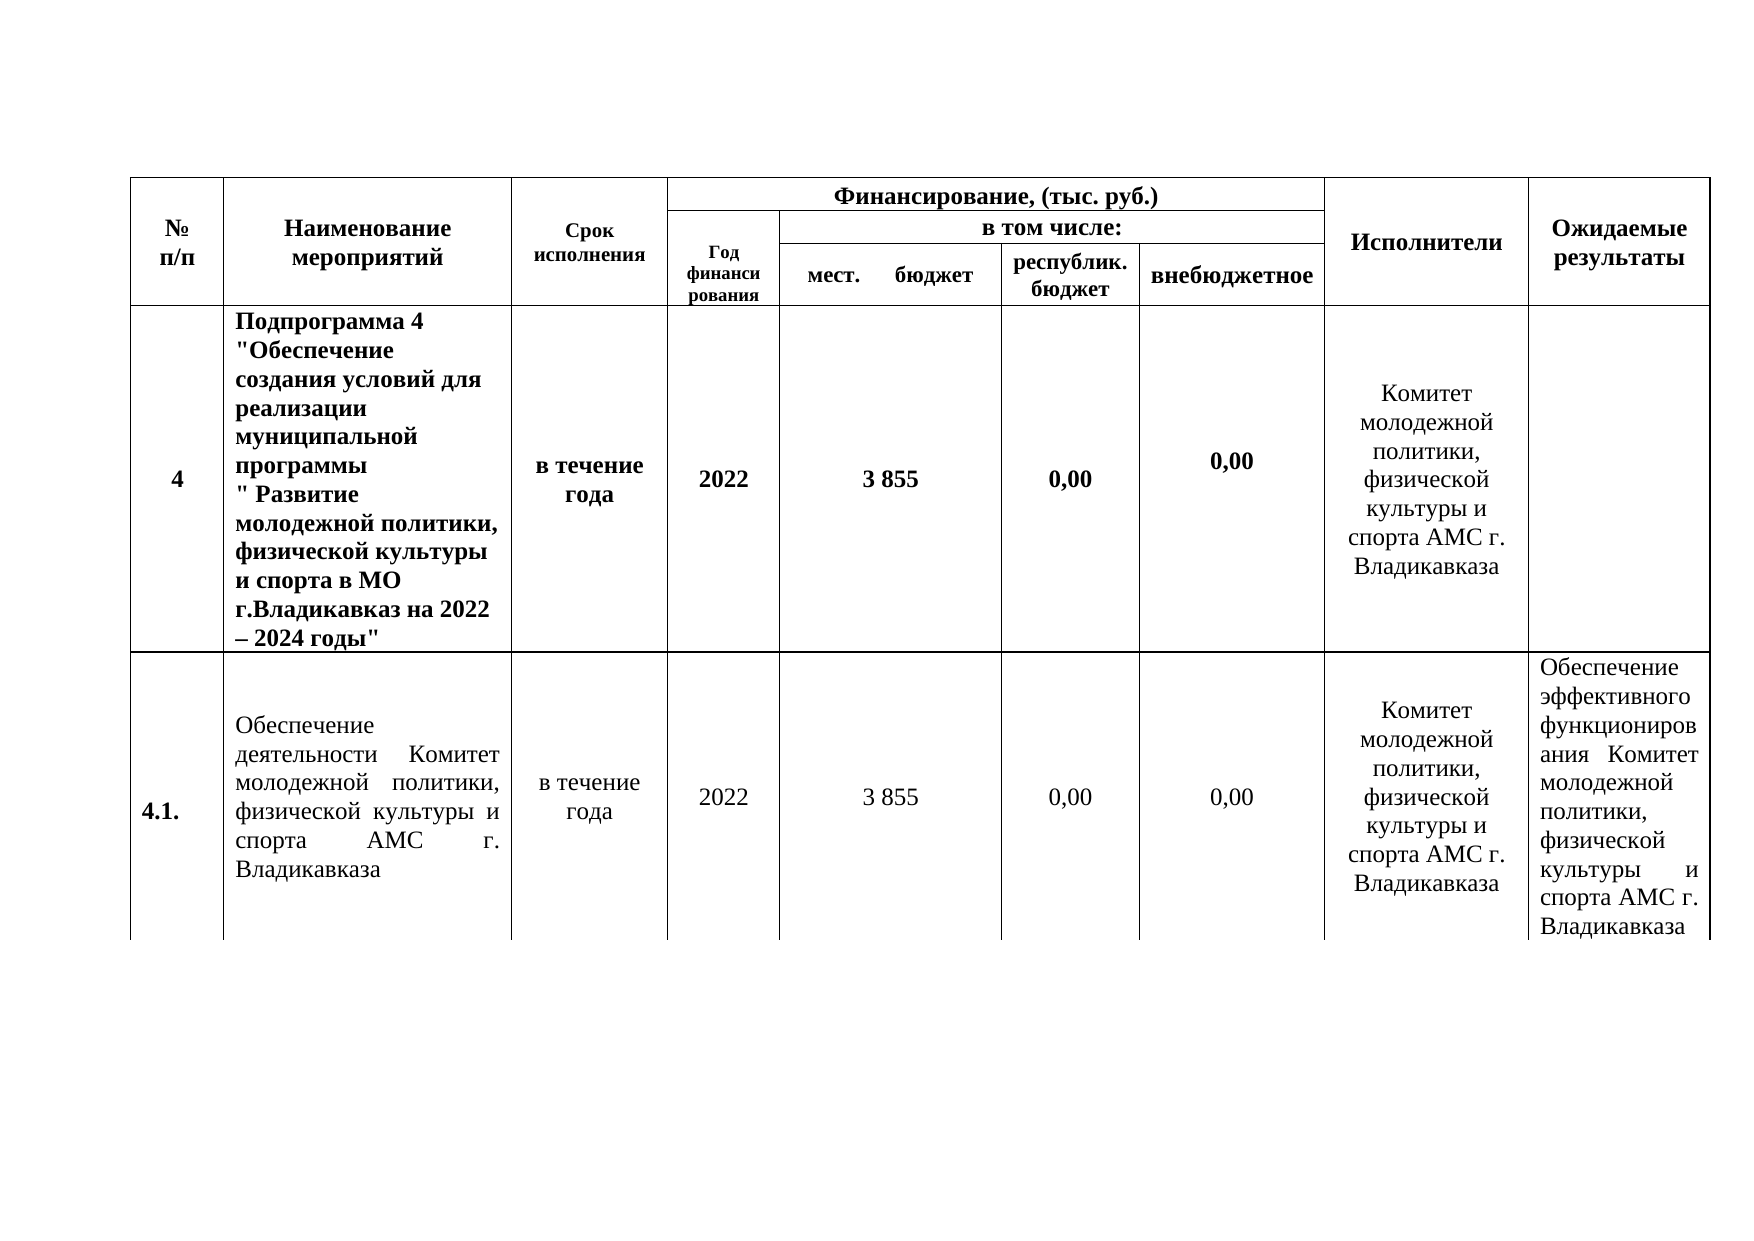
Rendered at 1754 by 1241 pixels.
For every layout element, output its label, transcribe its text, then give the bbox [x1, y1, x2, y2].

table_header № п/п [131, 178, 223, 305]
table_cell 0,00 [1002, 653, 1139, 940]
table_cell [1140, 615, 1324, 651]
table_cell в течение года [512, 653, 667, 940]
table_cell 0,00 [1002, 306, 1139, 651]
table_header Исполнители [1325, 178, 1528, 305]
table_cell мест. бюджет [780, 244, 1001, 305]
table_cell 3 855 [780, 306, 1001, 651]
table_cell Год финанси рования [668, 211, 779, 305]
table_cell 2022 [668, 653, 779, 940]
table_cell 2022 [668, 306, 779, 651]
table_cell [1529, 306, 1709, 651]
table_cell республик. бюджет [1002, 244, 1139, 305]
table_cell в течение года [512, 306, 667, 651]
table_cell 0,00 [1140, 306, 1324, 614]
table_cell Комитет молодежной политики, физической культуры и спорта АМС г. Владикавказа [1325, 653, 1528, 940]
table_header Наименование мероприятий [224, 178, 511, 305]
table_cell 4.1. [131, 653, 223, 940]
table_cell Обеспечение деятельности Комитет молодежной политики, физической культуры и спорта АМС г. Владикавказа [224, 653, 511, 940]
table_cell внебюджетное [1140, 244, 1324, 305]
table_header Ожидаемые результаты [1529, 178, 1709, 305]
table_header Срок исполнения [512, 178, 667, 305]
table_cell Комитет молодежной политики, физической культуры и спорта АМС г. Владикавказа [1325, 306, 1528, 651]
table_cell Обеспечение эффективного функционирования Комитет молодежной политики, физической культуры и спорта АМС г. Владикавказа [1529, 653, 1709, 940]
table_cell Подпрограмма 4 "Обеспечение создания условий для реализации муниципальной программы " Развитие молодежной политики, физической культуры и спорта в МО г.Владикавказ на 2022 – 2024 годы" [224, 306, 511, 651]
table_cell 3 855 [780, 653, 1001, 940]
table_cell в том числе: [780, 211, 1324, 243]
table_header Финансирование, (тыс. руб.) [668, 178, 1324, 210]
table_cell 4 [131, 306, 223, 651]
table_cell 0,00 [1140, 653, 1324, 940]
